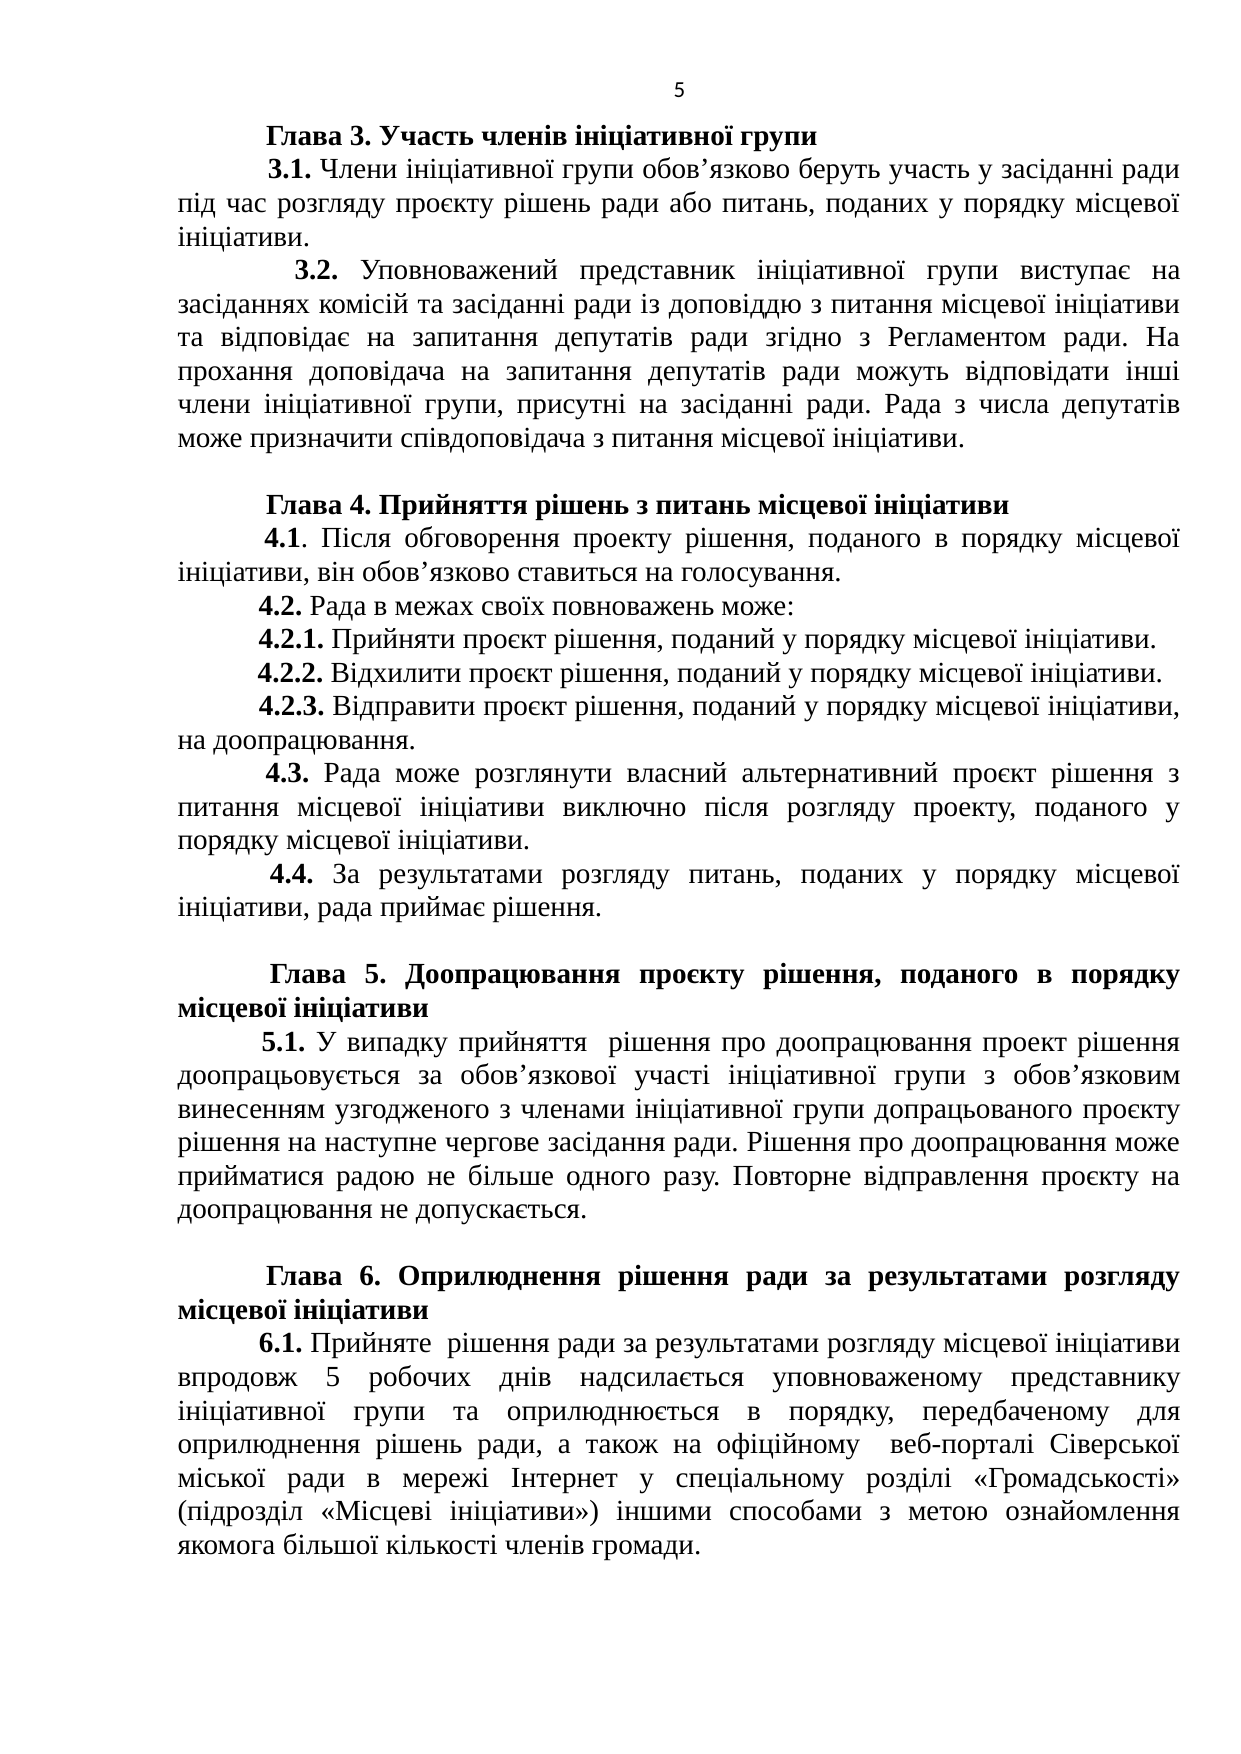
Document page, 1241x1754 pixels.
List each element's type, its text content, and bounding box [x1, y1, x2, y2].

text 4.1. Після обговорення проекту рішення, поданого в порядку місцевої ініціативи, він обов’язково ставиться на голосування. [177, 521, 1181, 588]
text 4.2.3. Відправити проєкт рішення, поданий у порядку місцевої ініціативи, на доопрацювання. [177, 688, 1181, 755]
text Глава 6. Оприлюднення рішення ради за результатами розгляду місцевої ініціативи [177, 1258, 1181, 1326]
text 5.1. У випадку прийняття рішення про доопрацювання проект рішення доопрацьовується за обов’язкової участі ініціативної групи з обов’язковим винесенням узгодженого з членами ініціативної групи допрацьованого проєкту рішення на наступне чергове засідання ради. Рішення про доопрацювання може прийматися радою не більше одного разу. Повторне відправлення проєкту на доопрацювання не допускається. [177, 1024, 1181, 1225]
text 4.2.2. Відхилити проєкт рішення, поданий у порядку місцевої ініціативи. [177, 655, 1181, 688]
text 4.3. Рада може розглянути власний альтернативний проєкт рішення з питання місцевої ініціативи виключно після розгляду проекту, поданого у порядку місцевої ініціативи. [177, 755, 1181, 856]
text 6.1. Прийняте рішення ради за результатами розгляду місцевої ініціативи впродовж 5 робочих днів надсилається уповноваженому представнику ініціативної групи та оприлюднюється в порядку, передбаченому для оприлюднення рішень ради, а також на офіційному веб-порталі Сіверської міської ради в мережі Інтернет у спеціальному розділі «Громадськості» (підрозділ «Місцеві ініціативи») іншими способами з метою ознайомлення якомога більшої кількості членів громади. [177, 1326, 1181, 1560]
text Глава 4. Прийняття рішень з питань місцевої ініціативи [177, 487, 1181, 521]
text 4.4. За результатами розгляду питань, поданих у порядку місцевої ініціативи, рада приймає рішення. [177, 856, 1181, 923]
text Глава 5. Доопрацювання проєкту рішення, поданого в порядку місцевої ініціативи [177, 957, 1181, 1024]
text 3.1. Члени ініціативної групи обов’язково беруть участь у засіданні ради під час розгляду проєкту рішень ради або питань, поданих у порядку місцевої ініціативи. [177, 152, 1181, 252]
text 4.2. Рада в межах своїх повноважень може: [177, 588, 1181, 621]
text Глава 3. Участь членів ініціативної групи [177, 118, 1181, 152]
text 4.2.1. Прийняти проєкт рішення, поданий у порядку місцевої ініціативи. [177, 621, 1181, 655]
text 3.2. Уповноважений представник ініціативної групи виступає на засіданнях комісій та засіданні ради із доповіддю з питання місцевої ініціативи та відповідає на запитання депутатів ради згідно з Регламентом ради. На прохання доповідача на запитання депутатів ради можуть відповідати інші члени ініціативної групи, присутні на засіданні ради. Рада з числа депутатів може призначити співдоповідача з питання місцевої ініціативи. [177, 252, 1181, 453]
